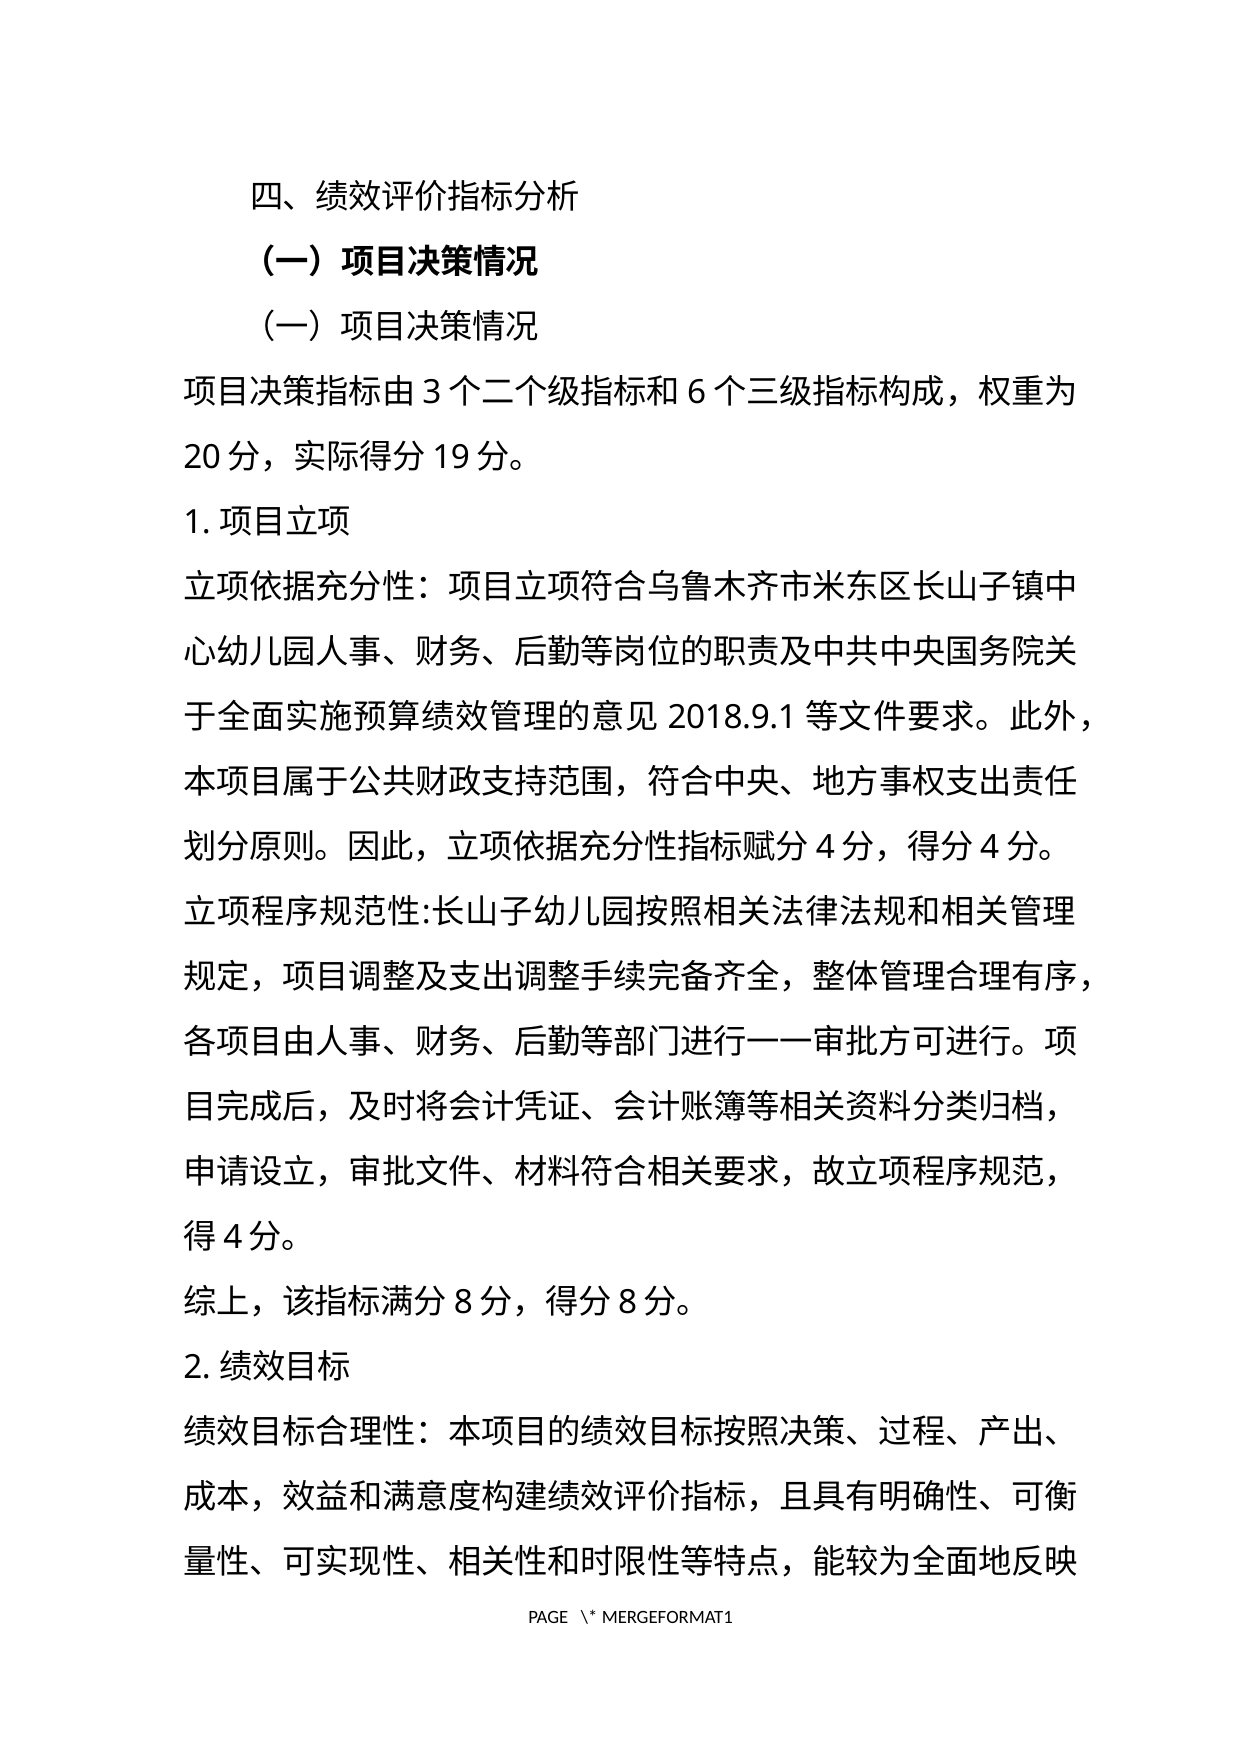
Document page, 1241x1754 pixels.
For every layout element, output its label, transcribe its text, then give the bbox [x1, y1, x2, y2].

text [183, 292, 1078, 1592]
text （一）项目决策情况 [183, 227, 1078, 292]
text 四、绩效评价指标分析 [183, 162, 1078, 227]
